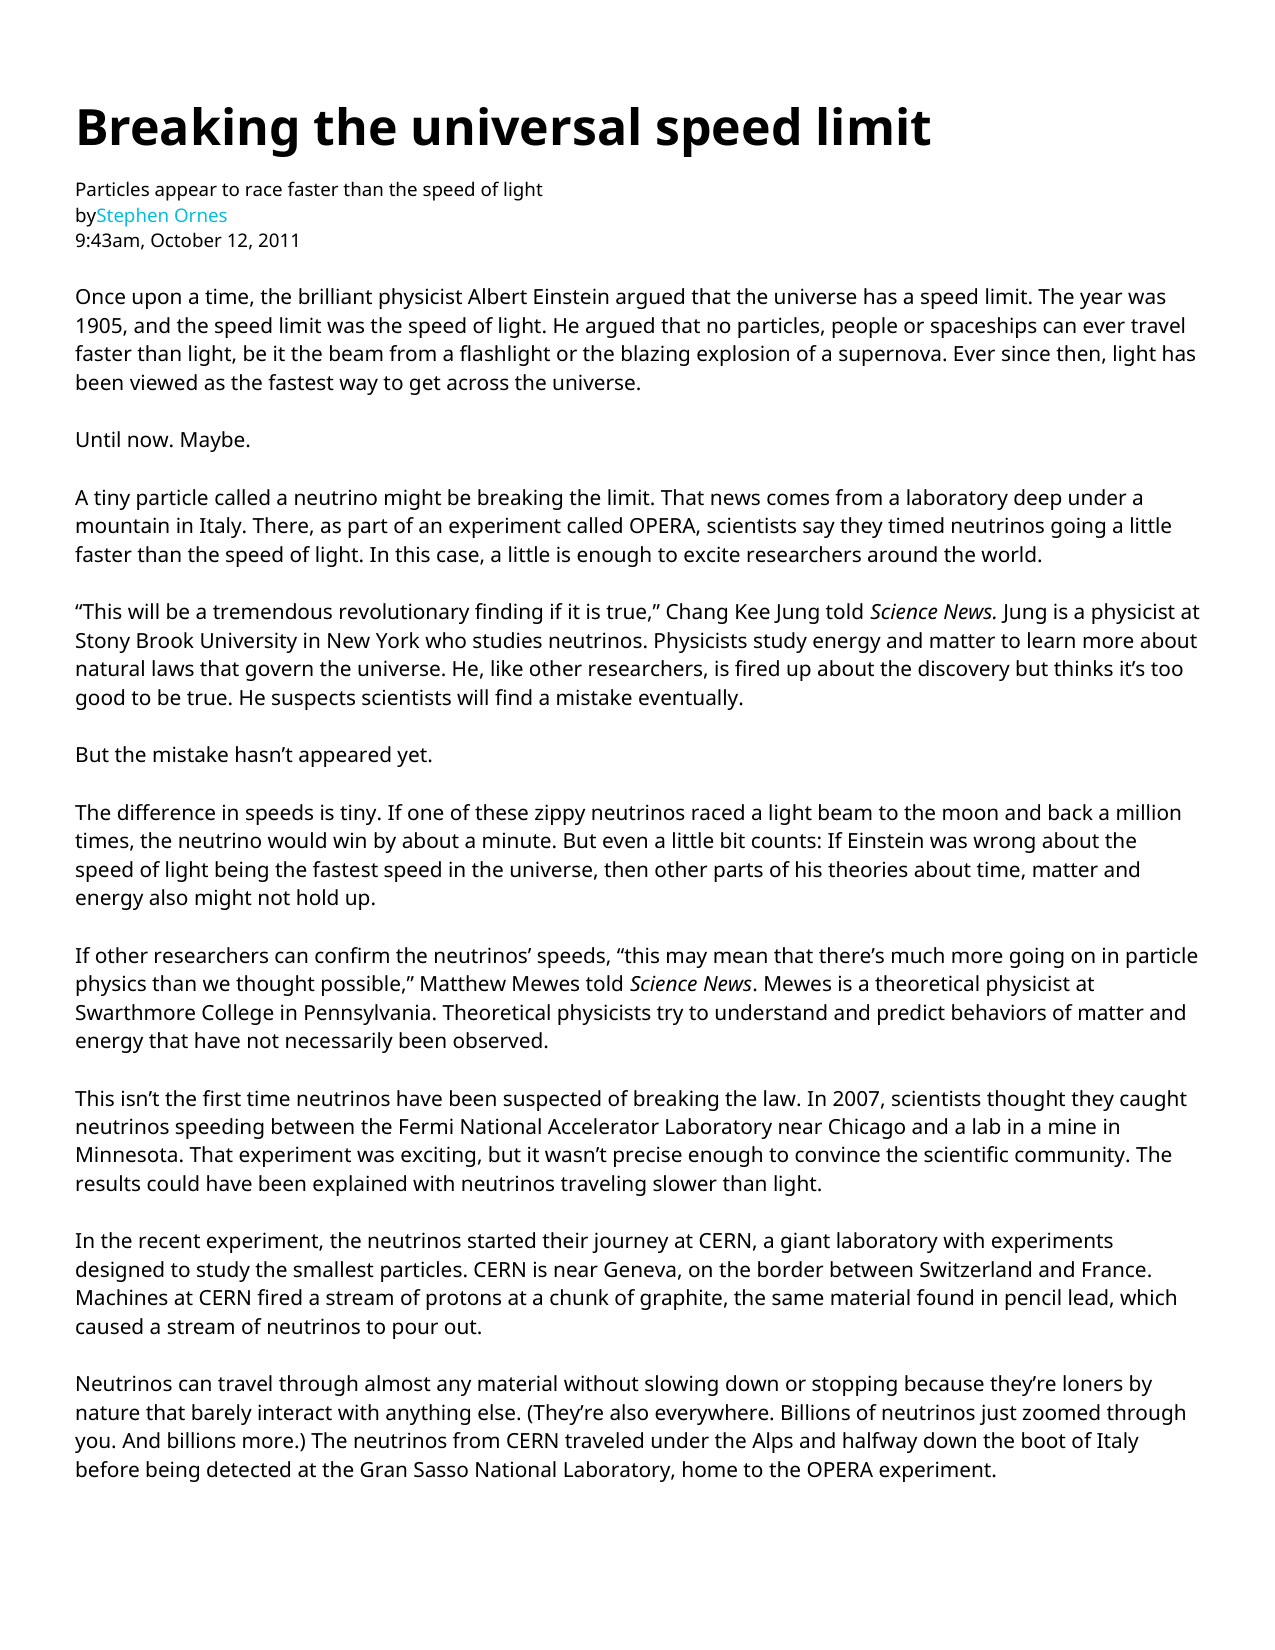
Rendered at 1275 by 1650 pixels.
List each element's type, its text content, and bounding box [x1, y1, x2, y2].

text The difference in speeds is tiny. If one of these zippy neutrinos raced a light beam to the moon and back a million times, the neutrino would win by about a minute. But even a little bit counts: If Einstein was wrong about the speed of light being the fastest speed in the universe, then other parts of his theories about time, matter and energy also might not hold up. [75, 798, 1200, 912]
text “This will be a tremendous revolutionary finding if it is true,” Chang Kee Jung told Science News. Jung is a physicist at Stony Brook University in New York who studies neutrinos. Physicists study energy and matter to learn more about natural laws that govern the universe. He, like other researchers, is fired up about the discovery but thinks it’s too good to be true. He suspects scientists will find a mistake eventually. [75, 597, 1200, 711]
text Until now. Maybe. [75, 425, 1200, 454]
text Once upon a time, the brilliant physicist Albert Einstein argued that the universe has a speed limit. The year was 1905, and the speed limit was the speed of light. He argued that no particles, people or spaceships can ever travel faster than light, be it the beam from a flashlight or the blazing explosion of a supernova. Ever since then, light has been viewed as the fastest way to get across the universe. [75, 282, 1200, 396]
text byStephen Ornes [75, 202, 1200, 228]
text 9:43am, October 12, 2011 [75, 228, 1200, 253]
text Neutrinos can travel through almost any material without slowing down or stopping because they’re loners by nature that barely interact with anything else. (They’re also everywhere. Billions of neutrinos just zoomed through you. And billions more.) The neutrinos from CERN traveled under the Alps and halfway down the boot of Italy before being detected at the Gran Sasso National Laboratory, home to the OPERA experiment. [75, 1369, 1200, 1483]
text This isn’t the first time neutrinos have been suspected of breaking the law. In 2007, scientists thought they caught neutrinos speeding between the Fermi National Accelerator Laboratory near Chicago and a lab in a mine in Minnesota. That experiment was exciting, but it wasn’t precise enough to convince the scientific community. The results could have been explained with neutrinos traveling slower than light. [75, 1084, 1200, 1197]
text But the mistake hasn’t appeared yet. [75, 740, 1200, 769]
text If other researchers can confirm the neutrinos’ speeds, “this may mean that there’s much more going on in particle physics than we thought possible,” Matthew Mewes told Science News. Mewes is a theoretical physicist at Swarthmore College in Pennsylvania. Theoretical physicists try to understand and predict behaviors of matter and energy that have not necessarily been observed. [75, 941, 1200, 1054]
text Particles appear to race faster than the speed of light [75, 177, 1200, 202]
text In the recent experiment, the neutrinos started their journey at CERN, a giant laboratory with experiments designed to study the smallest particles. CERN is near Geneva, on the border between Switzerland and France. Machines at CERN fired a stream of protons at a chunk of graphite, the same material found in pencil lead, which caused a stream of neutrinos to pour out. [75, 1227, 1200, 1340]
text Breaking the universal speed limit [75, 92, 1200, 160]
text A tiny particle called a neutrino might be breaking the limit. That news comes from a laboratory deep under a mountain in Italy. There, as part of an experiment called OPERA, scientists say they timed neutrinos going a little faster than the speed of light. In this case, a little is enough to excite researchers around the world. [75, 483, 1200, 568]
